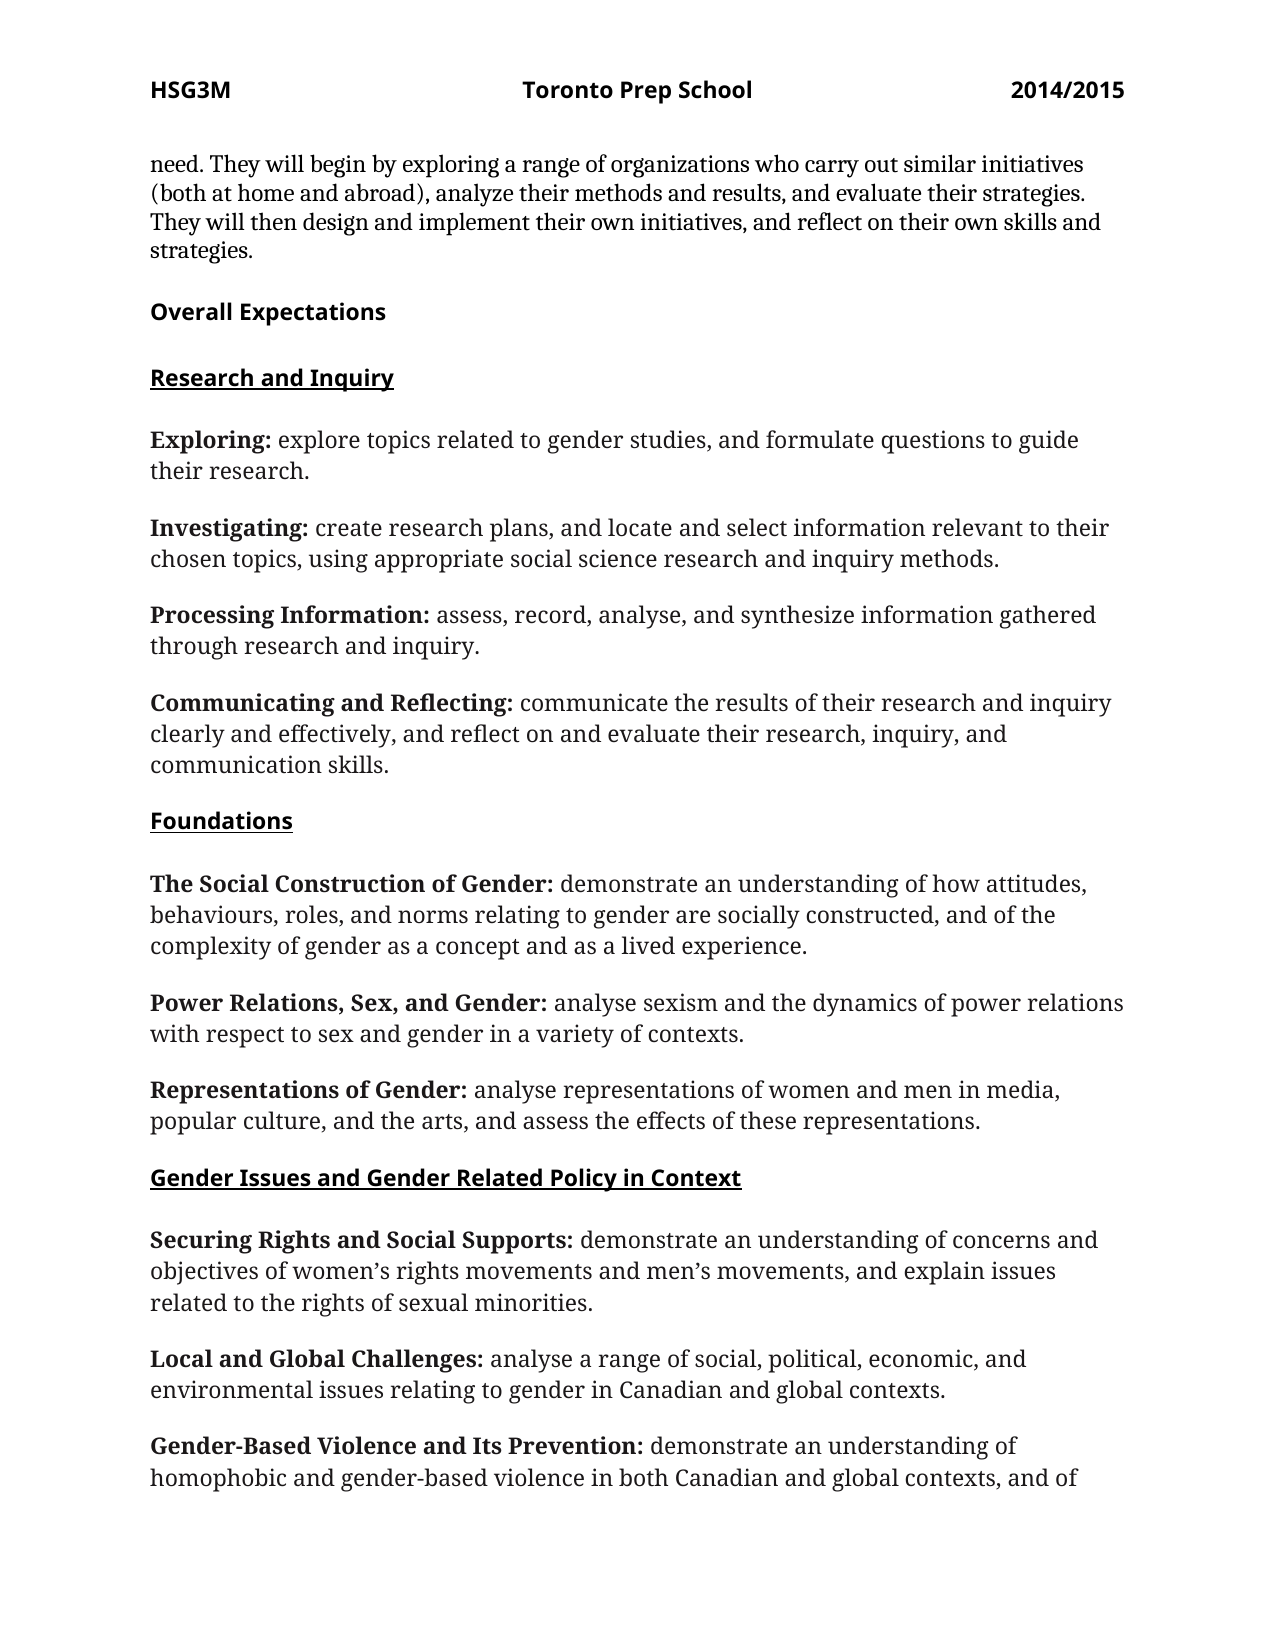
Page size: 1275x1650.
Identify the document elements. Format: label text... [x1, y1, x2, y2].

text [150, 1430, 1125, 1493]
text The Social Construction of Gender: demonstrate an understanding of how attitudes, behaviours, roles, and norms relating to gender are socially constructed, and of the complexity of gender as a concept and as a lived experience. [150, 868, 1125, 962]
text Representations of Gender: analyse representations of women and men in media, popular culture, and the arts, and assess the effects of these representations. [150, 1074, 1125, 1137]
text Research and Inquiry [150, 362, 1125, 393]
text Local and Global Challenges: analyse a range of social, political, economic, and environmental issues relating to gender in Canadian and global contexts. [150, 1343, 1125, 1405]
text Exploring: explore topics related to gender studies, and formulate questions to guide their research. [150, 424, 1125, 487]
text Investigating: create research plans, and locate and select information relevant to their chosen topics, using appropriate social science research and inquiry methods. [150, 512, 1125, 574]
text Foundations [150, 805, 1125, 837]
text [150, 150, 1125, 265]
text Overall Expectations [150, 296, 1125, 327]
text Securing Rights and Social Supports: demonstrate an understanding of concerns and objectives of women’s rights movements and men’s movements, and explain issues related to the rights of sexual minorities. [150, 1224, 1125, 1318]
text Processing Information: assess, record, analyse, and synthesize information gathered through research and inquiry. [150, 599, 1125, 662]
text Power Relations, Sex, and Gender: analyse sexism and the dynamics of power relations with respect to sex and gender in a variety of contexts. [150, 987, 1125, 1049]
text Gender Issues and Gender Related Policy in Context [150, 1162, 1125, 1193]
text Communicating and Reflecting: communicate the results of their research and inquiry clearly and effectively, and reflect on and evaluate their research, inquiry, and communication skills. [150, 687, 1125, 780]
